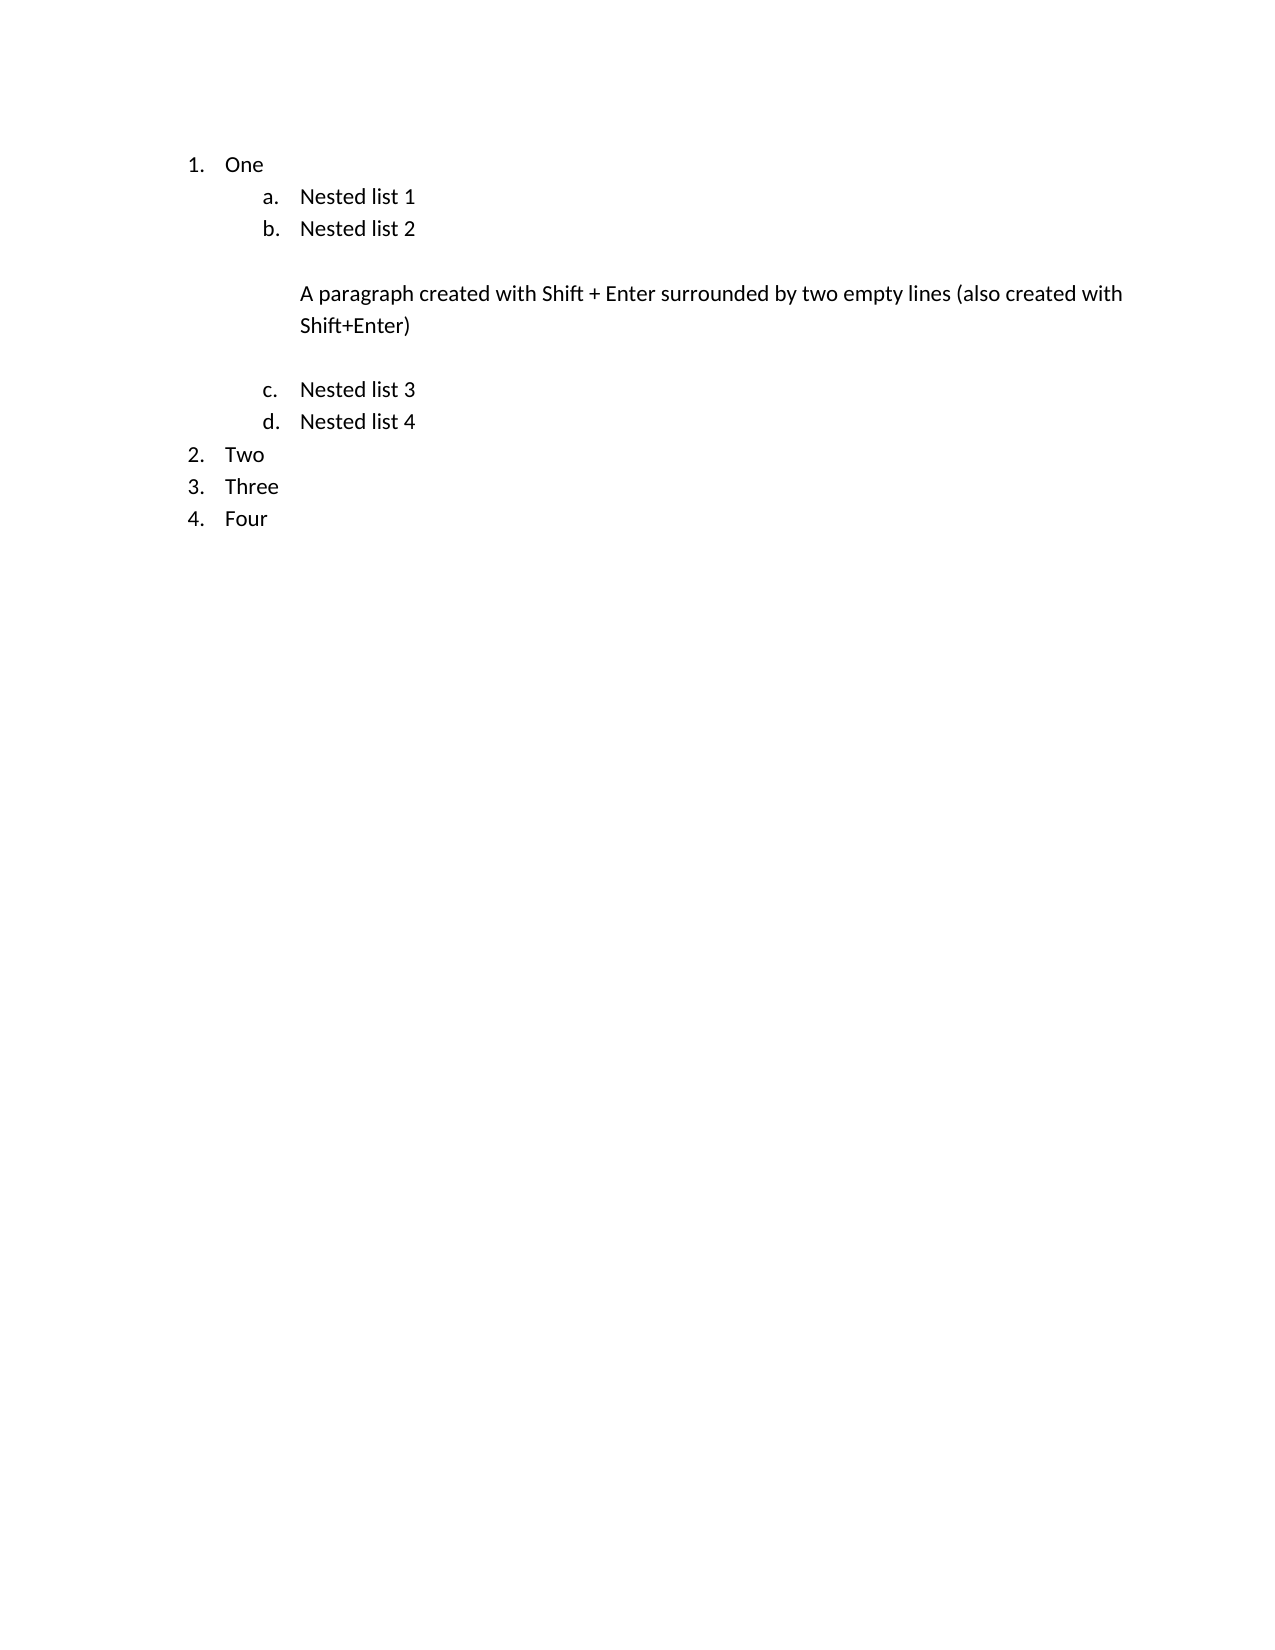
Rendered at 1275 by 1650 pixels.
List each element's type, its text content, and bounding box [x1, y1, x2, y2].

list Nested list 3 [262, 375, 1125, 403]
list Two [187, 440, 1125, 468]
list Three [187, 472, 1125, 500]
list Nested list 2 A paragraph created with Shift + Enter surrounded by two empty lines (also created with Shift+Enter) [262, 214, 1125, 371]
list Nested list 1 [262, 182, 1125, 210]
list Nested list 4 [262, 407, 1125, 436]
list Four [187, 504, 1125, 532]
list One [187, 150, 1125, 178]
